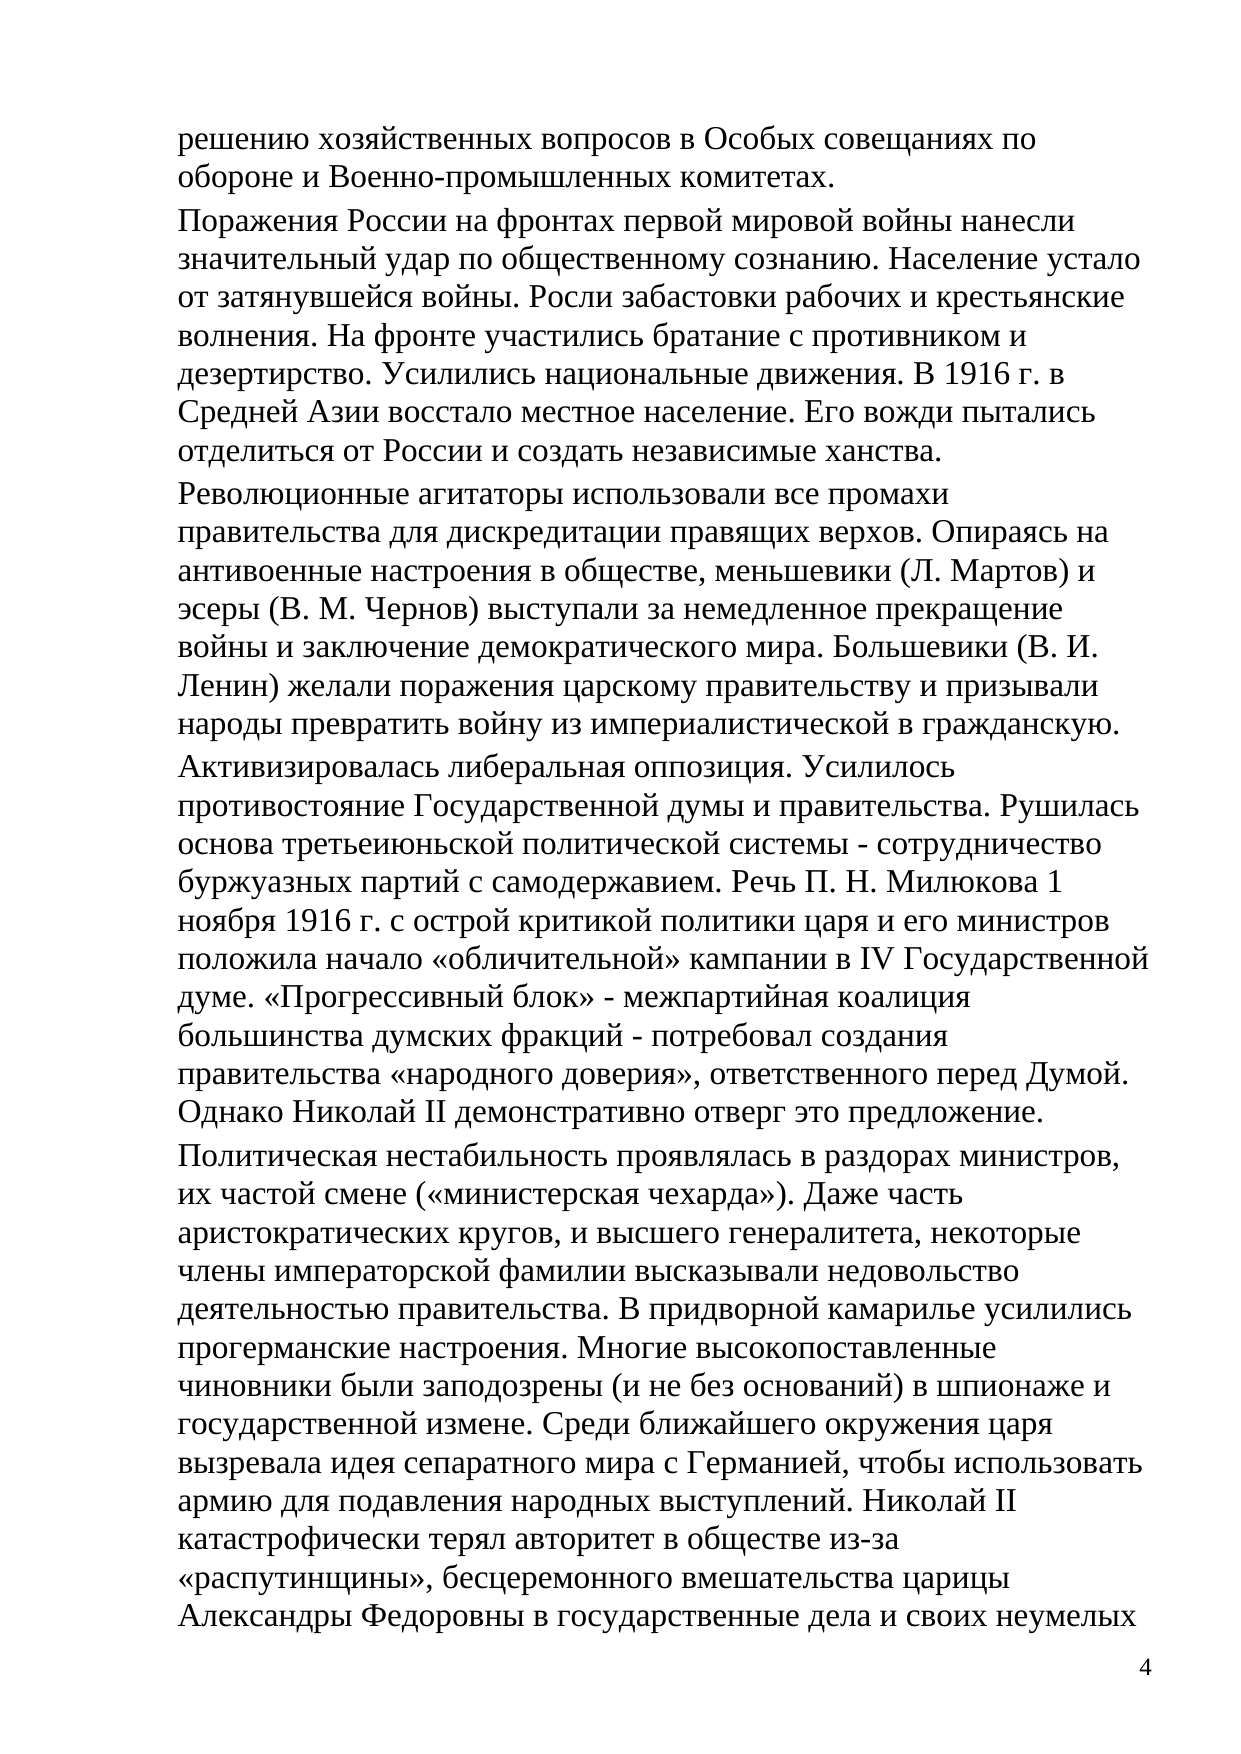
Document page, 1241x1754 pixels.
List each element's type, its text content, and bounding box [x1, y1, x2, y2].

text Поражения России на фронтах первой мировой войны нанесли значительный удар по общественному сознанию. Население устало от затянувшейся войны. Росли забастовки рабочих и крестьянские волнения. На фронте участились братание с противником и дезертирство. Усилились национальные движения. В . в Средней Азии восстало местное население. Его вожди пытались отделиться от России и создать независимые ханства. [177, 200, 1152, 468]
text Революционные агитаторы использовали все промахи правительства для дискредитации правящих верхов. Опираясь на антивоенные настроения в обществе, меньшевики (Л. Мартов) и эсеры (В. М. Чернов) выступали за немедленное прекращение войны и заключение демократического мира. Большевики (В. И. Ленин) желали поражения царскому правительству и призывали народы превратить войну из империалистической в гражданскую. [177, 473, 1152, 742]
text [177, 1135, 1152, 1633]
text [177, 118, 1152, 195]
text Активизировалась либеральная оппозиция. Усилилось противостояние Государственной думы и правительства. Рушилась основа третьеиюньской политической системы - сотрудничество буржуазных партий с самодержавием. Речь П. Н. Милюкова 16 г. с острой критикой политики царя и его министров положила начало «обличительной» кампании в IV Государственной думе. «Прогрессивный блок» - межпартийная коалиция большинства думских фракций - потребовал создания правительства «народного доверия», ответственного перед Думой. Однако Николай II демонстративно отверг это предложение. [177, 747, 1152, 1130]
